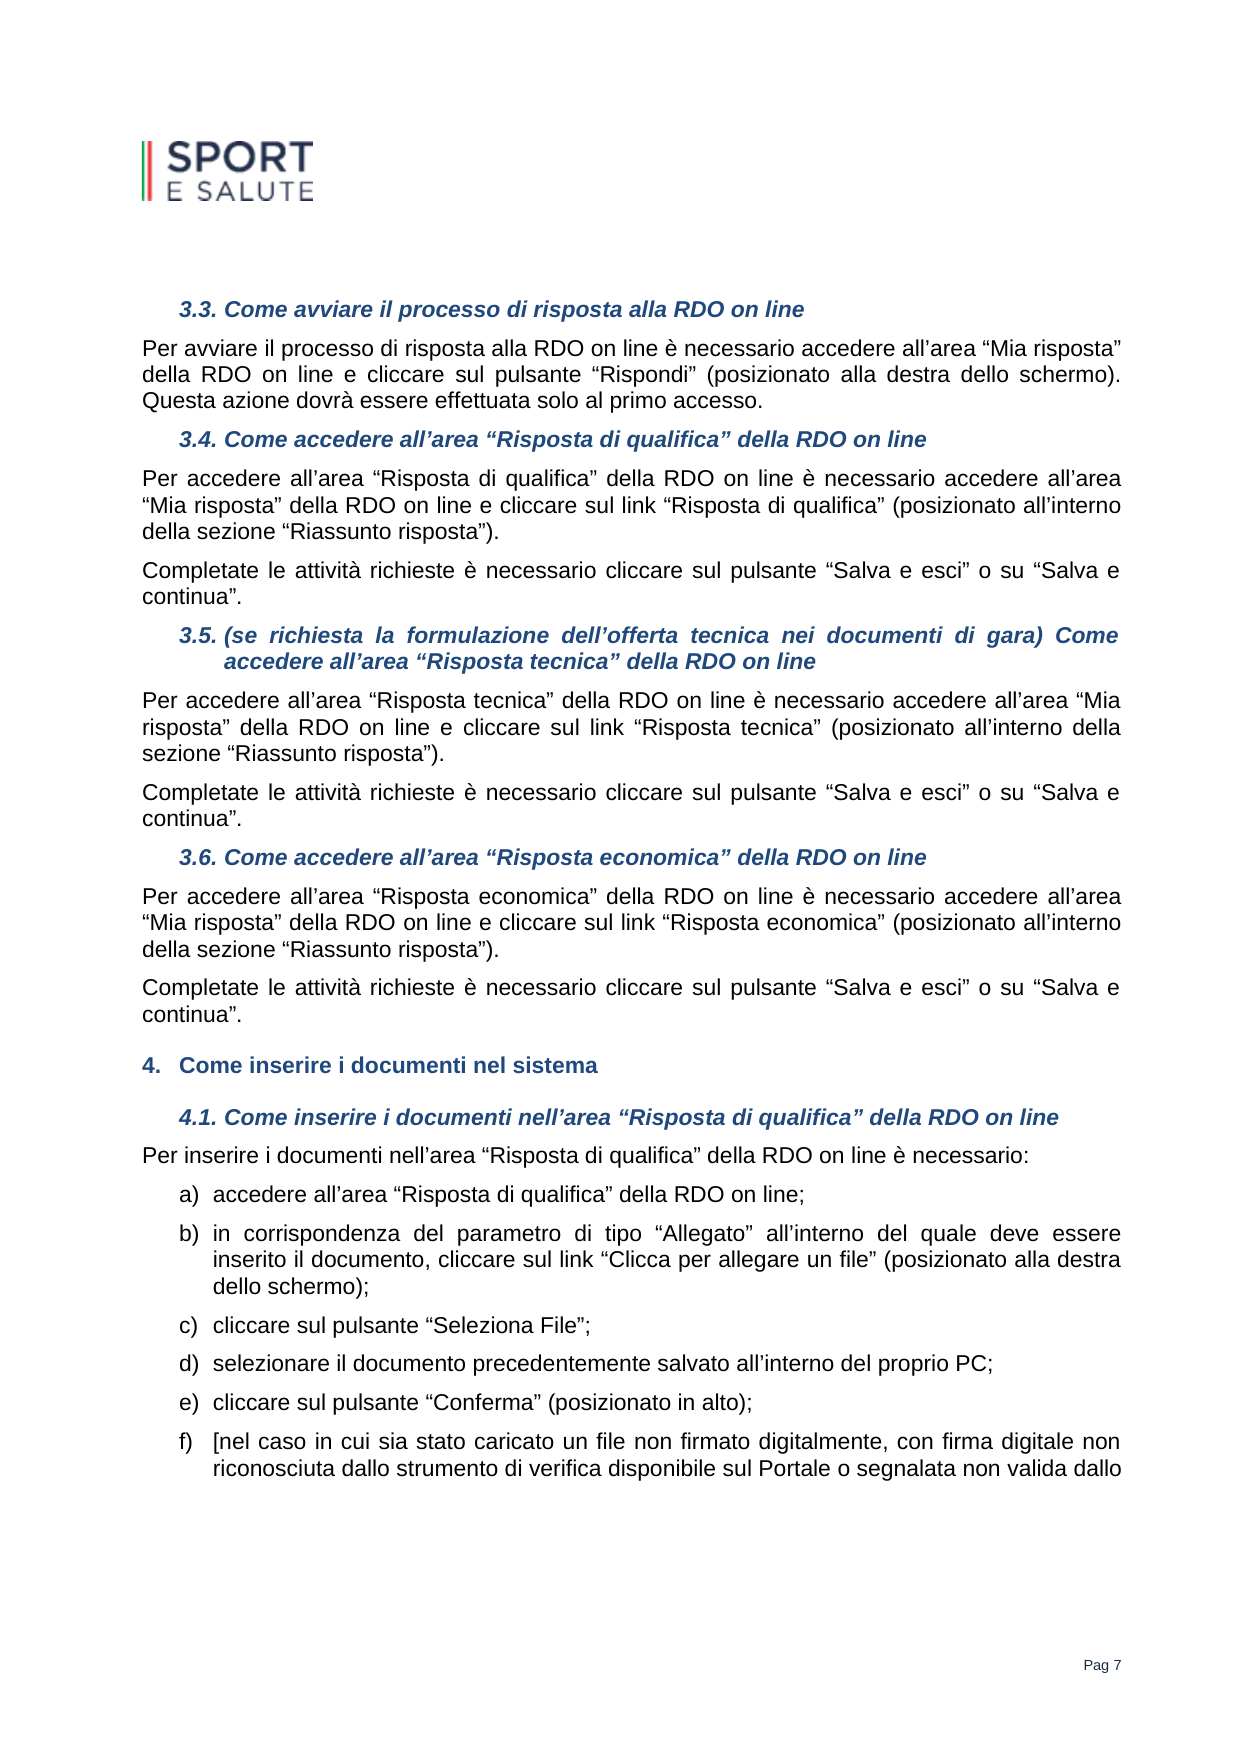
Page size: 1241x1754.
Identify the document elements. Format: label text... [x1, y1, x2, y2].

subtitle (se richiesta la formulazione dell’offerta tecnica nei documenti di gara) Come accedere all’area “Risposta tecnica” della RDO on line [179, 622, 1122, 675]
list cliccare sul pulsante “Conferma” (posizionato in alto); [179, 1389, 1122, 1416]
subtitle Come avviare il processo di risposta alla RDO on line [179, 296, 1122, 322]
text Per avviare il processo di risposta alla RDO on line è necessario accedere all’area “Mia risposta” della RDO on line e cliccare sul pulsante “Rispondi” (posizionato alla destra dello schermo). Questa azione dovrà essere effettuata solo al primo accesso. [142, 335, 1122, 414]
list in corrispondenza del parametro di tipo “Allegato” all’interno del quale deve essere inserito il documento, cliccare sul link “Clicca per allegare un file” (posizionato alla destra dello schermo); [179, 1220, 1122, 1299]
list selezionare il documento precedentemente salvato all’interno del proprio PC; [179, 1350, 1122, 1377]
picture [141, 141, 313, 201]
list accedere all’area “Risposta di qualifica” della RDO on line; [179, 1181, 1122, 1207]
subtitle Come inserire i documenti nell’area “Risposta di qualifica” della RDO on line [179, 1103, 1122, 1130]
list Come inserire i documenti nel sistema [142, 1052, 1122, 1078]
subtitle Come accedere all’area “Risposta di qualifica” della RDO on line [179, 426, 1122, 453]
text Per accedere all’area “Risposta tecnica” della RDO on line è necessario accedere all’area “Mia risposta” della RDO on line e cliccare sul link “Risposta tecnica” (posizionato all’interno della sezione “Riassunto risposta”). [142, 687, 1122, 766]
text Per accedere all’area “Risposta economica” della RDO on line è necessario accedere all’area “Mia risposta” della RDO on line e cliccare sul link “Risposta economica” (posizionato all’interno della sezione “Riassunto risposta”). [142, 883, 1122, 962]
subtitle Come accedere all’area “Risposta economica” della RDO on line [179, 844, 1122, 870]
text Per accedere all’area “Risposta di qualifica” della RDO on line è necessario accedere all’area “Mia risposta” della RDO on line e cliccare sul link “Risposta di qualifica” (posizionato all’interno della sezione “Riassunto risposta”). [142, 465, 1122, 544]
text Completate le attività richieste è necessario cliccare sul pulsante “Salva e esci” o su “Salva e continua”. [142, 779, 1122, 831]
list cliccare sul pulsante “Seleziona File”; [179, 1312, 1122, 1338]
text Completate le attività richieste è necessario cliccare sul pulsante “Salva e esci” o su “Salva e continua”. [142, 974, 1122, 1027]
text Completate le attività richieste è necessario cliccare sul pulsante “Salva e esci” o su “Salva e continua”. [142, 557, 1122, 609]
text Per inserire i documenti nell’area “Risposta di qualifica” della RDO on line è necessario: [142, 1142, 1122, 1169]
